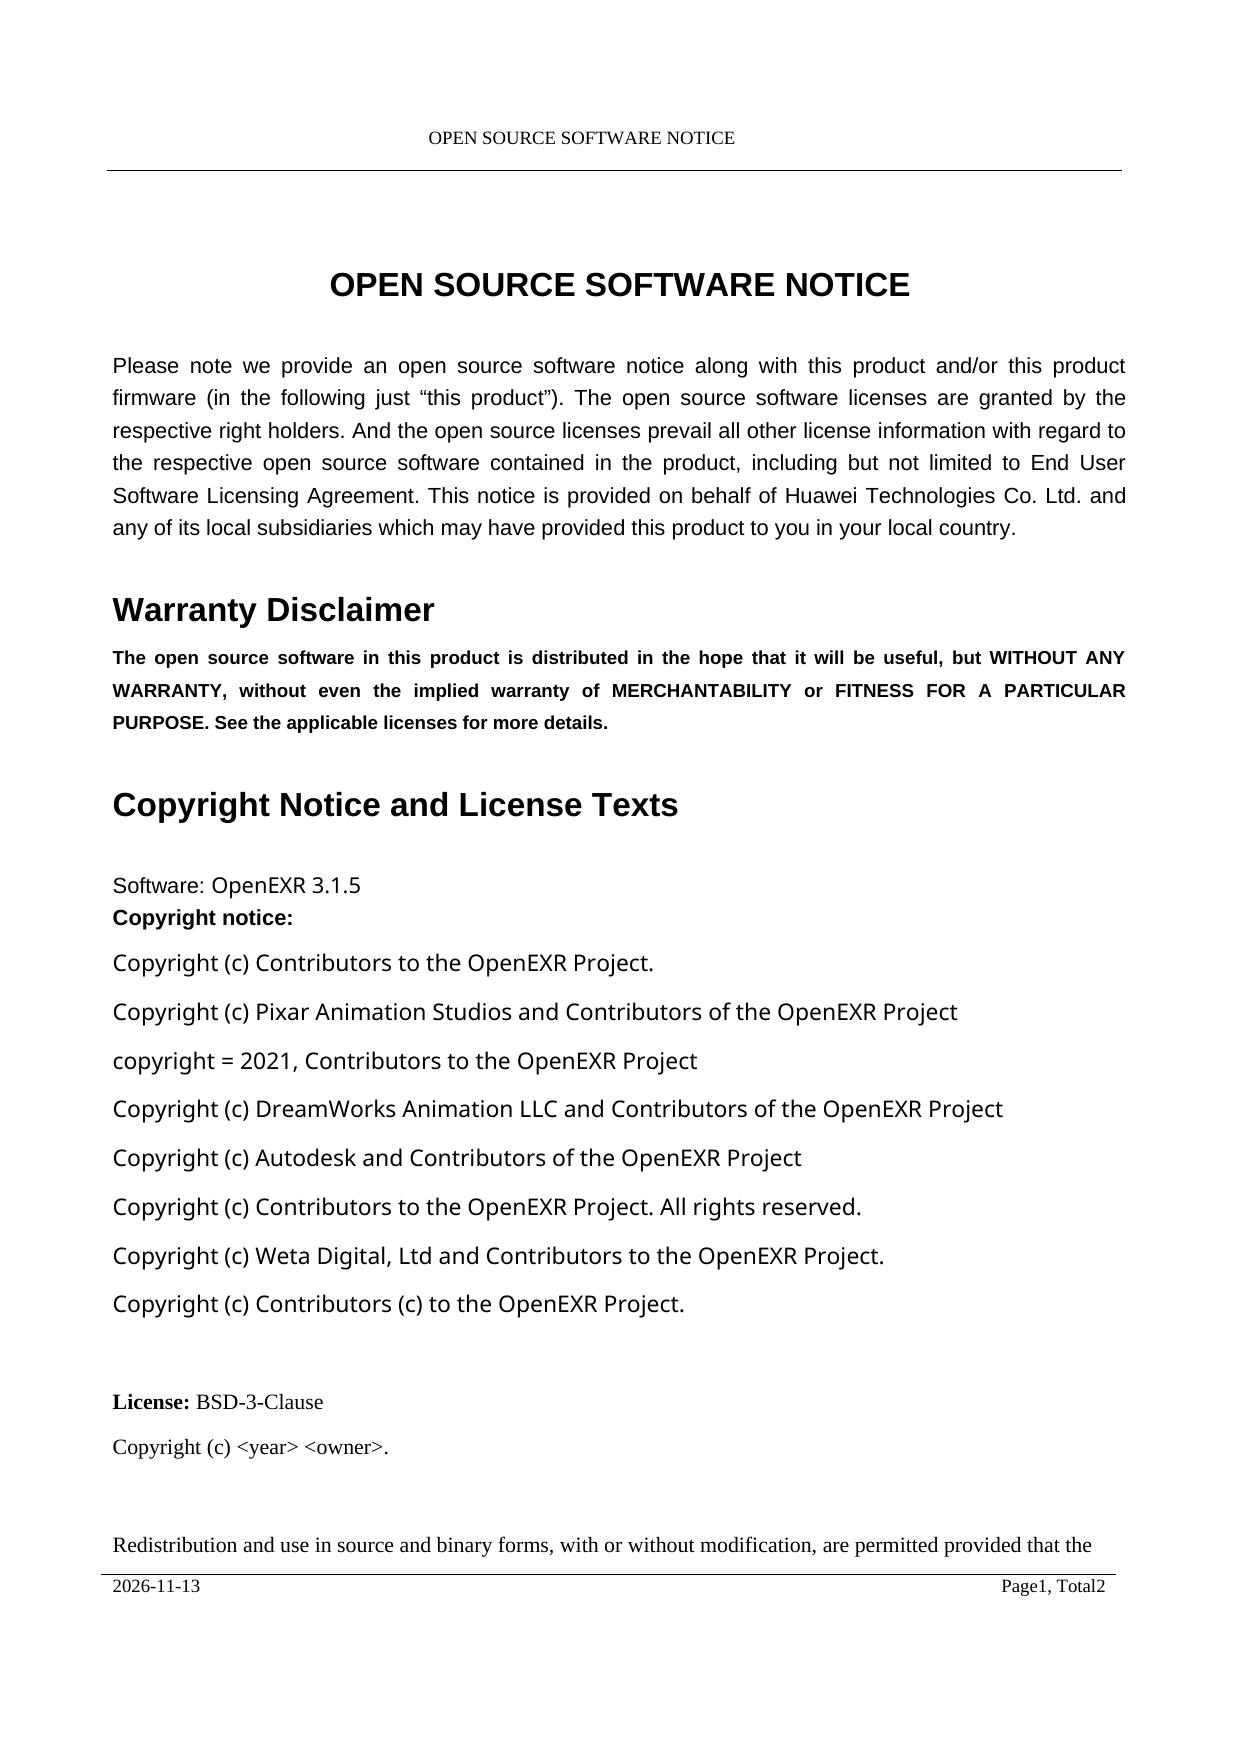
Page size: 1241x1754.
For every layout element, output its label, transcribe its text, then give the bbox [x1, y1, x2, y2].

text The open source software in this product is distributed in the hope that it will be useful, but WITHOUT ANY WARRANTY, without even the implied warranty of MERCHANTABILITY or FITNESS FOR A PARTICULAR PURPOSE. See the applicable licenses for more details. [112, 641, 1128, 739]
text Copyright notice: [112, 901, 1128, 934]
text OPEN SOURCE SOFTWARE NOTICE [112, 251, 1128, 316]
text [112, 1430, 1128, 1560]
text Software: OpenEXR 3.1.5 [112, 869, 1128, 901]
text Warranty Disclaimer [112, 576, 1128, 641]
text Copyright (c) Contributors to the OpenEXR Project. Copyright (c) Pixar Animation Studios and Contributors of the OpenEXR Project copyright = 2021, Contributors to the OpenEXR Project Copyright (c) DreamWorks Animation LLC and Contributors of the OpenEXR Project Copyright (c) Autodesk and Contributors of the OpenEXR Project Copyright (c) Contributors to the OpenEXR Project. All rights reserved. Copyright (c) Weta Digital, Ltd and Contributors to the OpenEXR Project. Copyright (c) Contributors (c) to the OpenEXR Project. [112, 947, 1128, 1369]
text License: BSD-3-Clause [112, 1385, 1128, 1418]
text Copyright Notice and License Texts [112, 771, 1128, 836]
text Please note we provide an open source software notice along with this product and/or this product firmware (in the following just “this product”). The open source software licenses are granted by the respective right holders. And the open source licenses prevail all other license information with regard to the respective open source software contained in the product, including but not limited to End User Software Licensing Agreement. This notice is provided on behalf of Huawei Technologies Co. Ltd. and any of its local subsidiaries which may have provided this product to you in your local country. [112, 349, 1128, 544]
